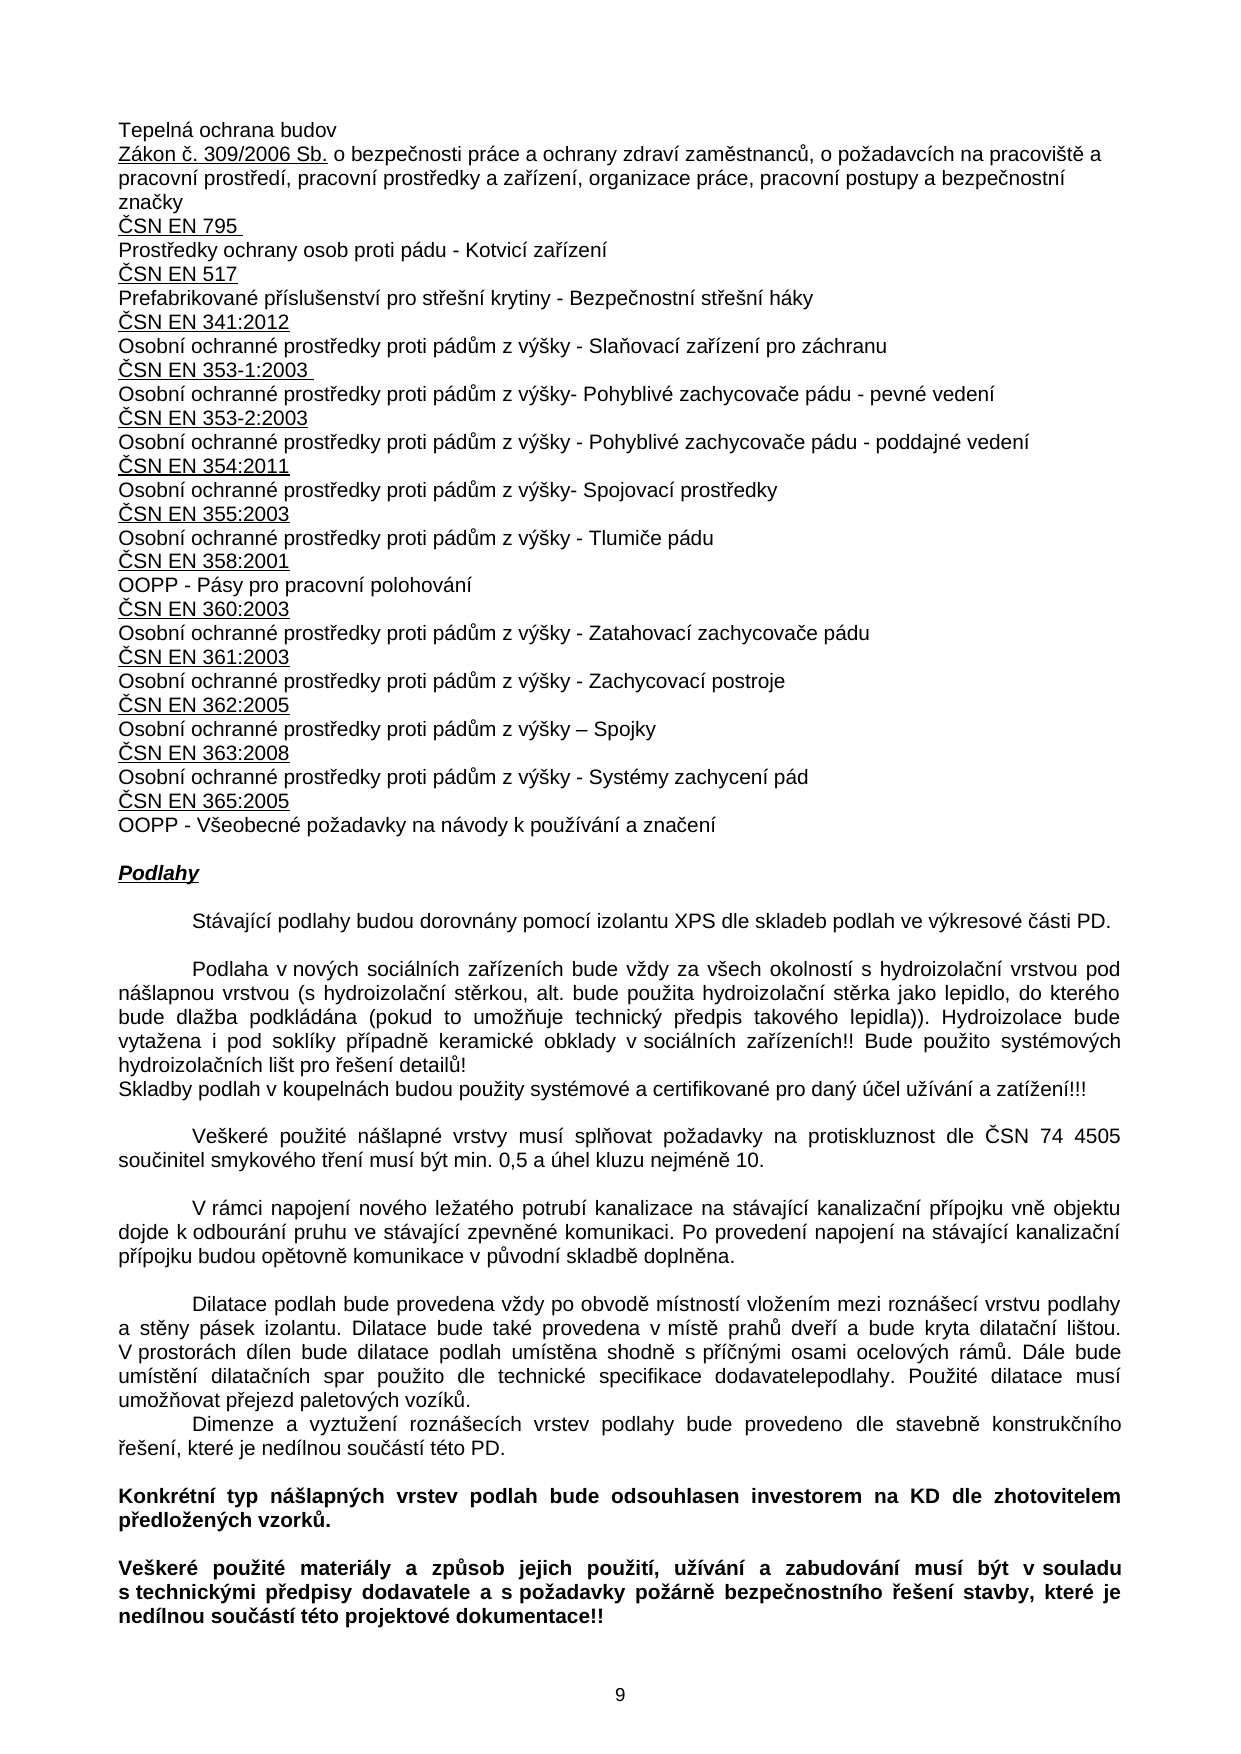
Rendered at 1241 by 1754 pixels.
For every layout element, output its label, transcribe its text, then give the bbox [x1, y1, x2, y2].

text Stávající podlahy budou dorovnány pomocí izolantu XPS dle skladeb podlah ve výkresové části PD. [118, 909, 1122, 933]
text Podlaha v nových sociálních zařízeních bude vždy za všech okolností s hydroizolační vrstvou pod nášlapnou vrstvou (s hydroizolační stěrkou, alt. bude použita hydroizolační stěrka jako lepidlo, do kterého bude dlažba podkládána (pokud to umožňuje technický předpis takového lepidla)). Hydroizolace bude vytažena i pod soklíky případně keramické obklady v sociálních zařízeních!! Bude použito systémových hydroizolačních lišt pro řešení detailů! [118, 957, 1122, 1076]
text Tepelná ochrana budov [118, 118, 1122, 142]
text ČSN EN 354:2011 [118, 453, 1122, 477]
text ČSN EN 355:2003 [118, 501, 1122, 525]
text Osobní ochranné prostředky proti pádům z výšky - Systémy zachycení pád [118, 765, 1122, 789]
text ČSN EN 361:2003 [118, 645, 1122, 669]
text V rámci napojení nového ležatého potrubí kanalizace na stávající kanalizační přípojku vně objektu dojde k odbourání pruhu ve stávající zpevněné komunikaci. Po provedení napojení na stávající kanalizační přípojku budou opětovně komunikace v původní skladbě doplněna. [118, 1196, 1122, 1268]
text Dilatace podlah bude provedena vždy po obvodě místností vložením mezi roznášecí vrstvu podlahy a stěny pásek izolantu. Dilatace bude také provedena v místě prahů dveří a bude kryta dilatační lištou. V prostorách dílen bude dilatace podlah umístěna shodně s příčnými osami ocelových rámů. Dále bude umístění dilatačních spar použito dle technické specifikace dodavatelepodlahy. Použité dilatace musí umožňovat přejezd paletových vozíků. [118, 1292, 1122, 1412]
text ČSN EN 353-2:2003 [118, 406, 1122, 429]
text Veškeré použité materiály a způsob jejich použití, užívání a zabudování musí být v souladu s technickými předpisy dodavatele a s požadavky požárně bezpečnostního řešení stavby, které je nedílnou součástí této projektové dokumentace!! [118, 1556, 1122, 1627]
text ČSN EN 358:2001 [118, 549, 1122, 573]
text Osobní ochranné prostředky proti pádům z výšky - Pohyblivé zachycovače pádu - poddajné vedení [118, 429, 1122, 453]
text Osobní ochranné prostředky proti pádům z výšky- Pohyblivé zachycovače pádu - pevné vedení [118, 382, 1122, 406]
text Osobní ochranné prostředky proti pádům z výšky - Tlumiče pádu [118, 525, 1122, 549]
text Osobní ochranné prostředky proti pádům z výšky- Spojovací prostředky [118, 477, 1122, 501]
text ČSN EN 353-1:2003 [118, 358, 1122, 382]
text Osobní ochranné prostředky proti pádům z výšky - Zachycovací postroje [118, 669, 1122, 693]
text ČSN EN 341:2012 [118, 310, 1122, 334]
text ČSN EN 365:2005 [118, 789, 1122, 813]
text Zákon č. 309/2006 Sb. o bezpečnosti práce a ochrany zdraví zaměstnanců, o požadavcích na pracoviště a pracovní prostředí, pracovní prostředky a zařízení, organizace práce, pracovní postupy a bezpečnostní značky [118, 142, 1122, 214]
text Skladby podlah v koupelnách budou použity systémové a certifikované pro daný účel užívání a zatížení!!! [118, 1076, 1122, 1100]
text OOPP - Pásy pro pracovní polohování [118, 573, 1122, 597]
text Dimenze a vyztužení roznášecích vrstev podlahy bude provedeno dle stavebně konstrukčního řešení, které je nedílnou součástí této PD. [118, 1412, 1122, 1460]
text Osobní ochranné prostředky proti pádům z výšky - Zatahovací zachycovače pádu [118, 621, 1122, 645]
text Podlahy [118, 861, 1122, 885]
text Konkrétní typ nášlapných vrstev podlah bude odsouhlasen investorem na KD dle zhotovitelem předložených vzorků. [118, 1484, 1122, 1532]
text Osobní ochranné prostředky proti pádům z výšky – Spojky [118, 717, 1122, 741]
text ČSN EN 362:2005 [118, 693, 1122, 717]
text Prefabrikované příslušenství pro střešní krytiny - Bezpečnostní střešní háky [118, 286, 1122, 310]
text OOPP - Všeobecné požadavky na návody k používání a značení [118, 813, 1122, 837]
text ČSN EN 360:2003 [118, 597, 1122, 621]
text ČSN EN 795 [118, 214, 1122, 238]
text ČSN EN 363:2008 [118, 741, 1122, 765]
text ČSN EN 517 [118, 262, 1122, 286]
text Prostředky ochrany osob proti pádu - Kotvicí zařízení [118, 238, 1122, 262]
text Veškeré použité nášlapné vrstvy musí splňovat požadavky na protiskluznost dle ČSN 74 4505 součinitel smykového tření musí být min. 0,5 a úhel kluzu nejméně 10. [118, 1124, 1122, 1172]
text Osobní ochranné prostředky proti pádům z výšky - Slaňovací zařízení pro záchranu [118, 334, 1122, 358]
